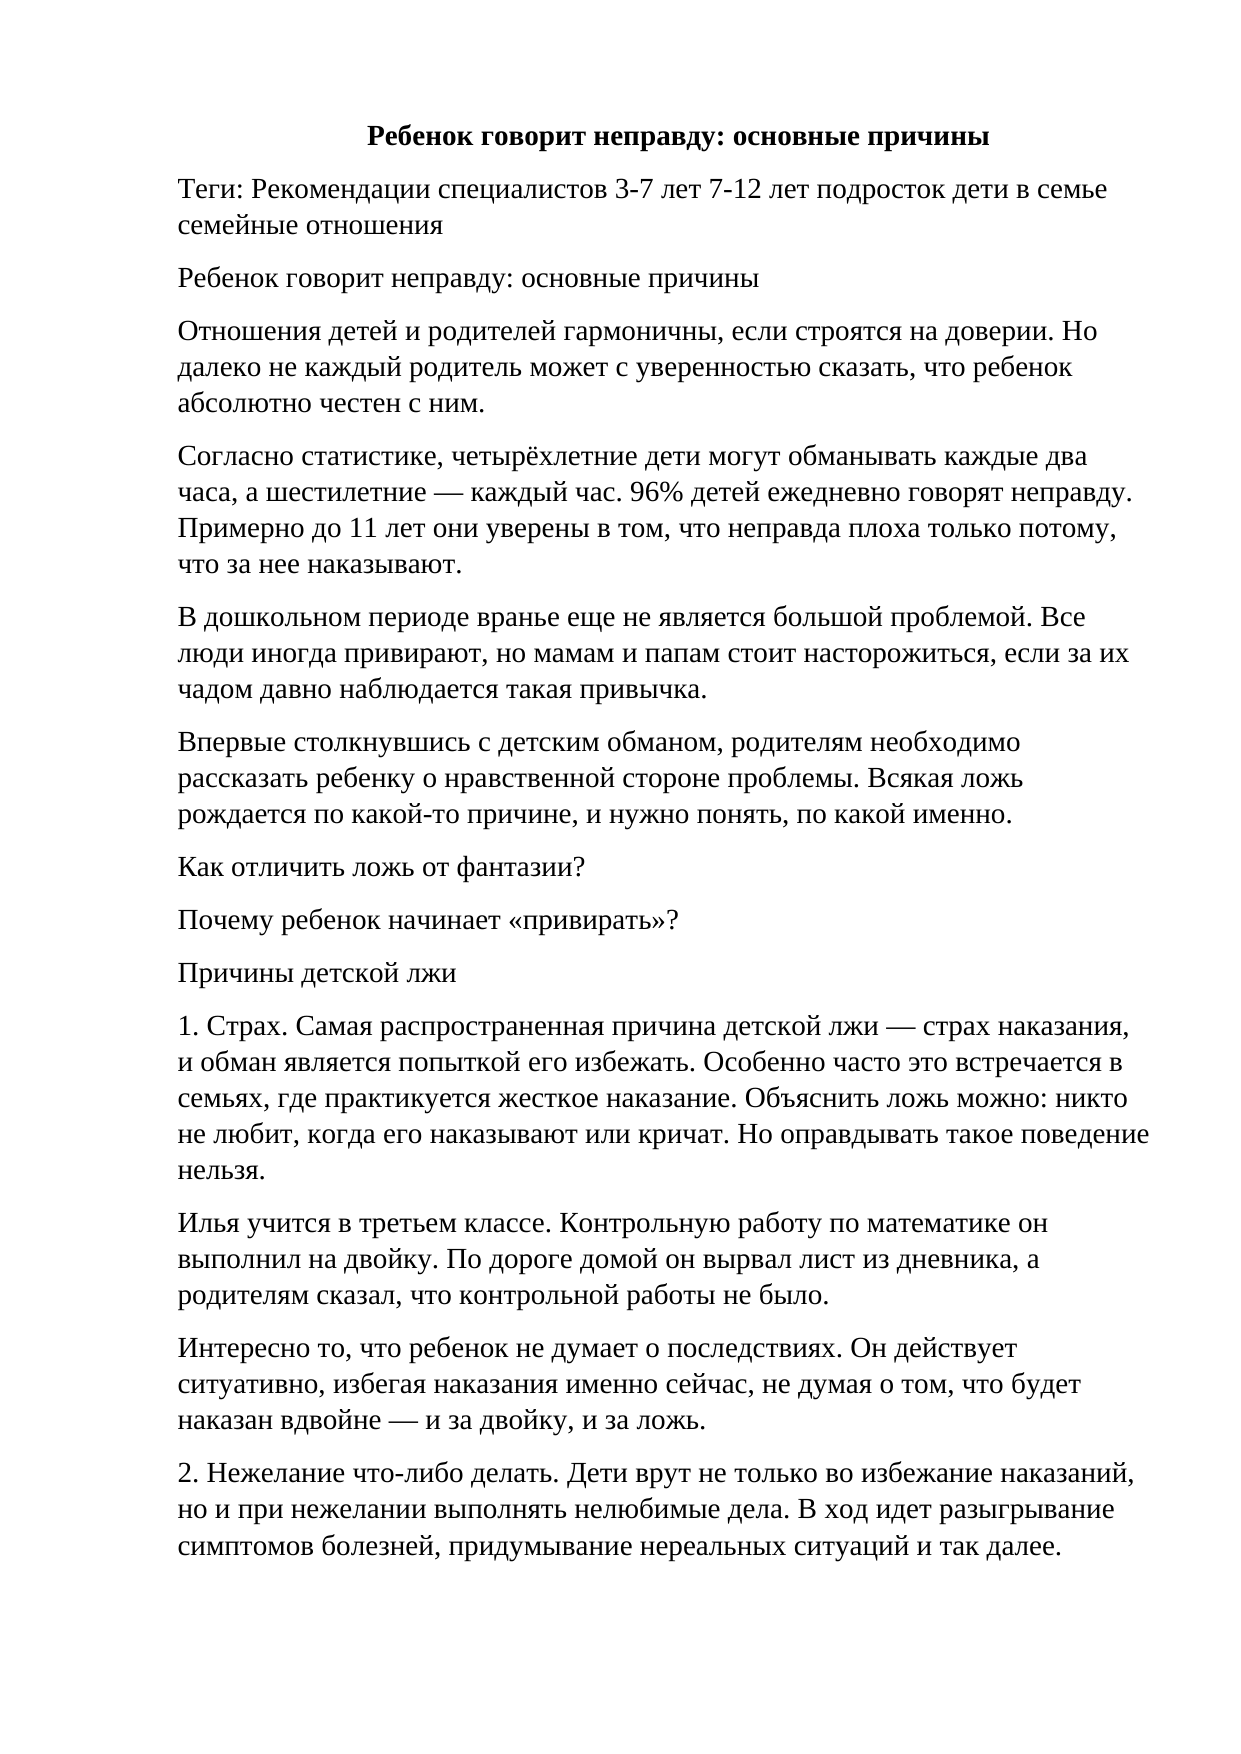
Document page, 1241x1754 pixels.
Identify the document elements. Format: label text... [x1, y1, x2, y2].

text Как отличить ложь от фантазии? [177, 849, 1152, 883]
text В дошкольном периоде вранье еще не является большой проблемой. Все люди иногда привирают, но мамам и папам стоит насторожиться, если за их чадом давно наблюдается такая привычка. [177, 599, 1152, 705]
text Почему ребенок начинает «привирать»? [177, 902, 1152, 936]
text 2. Нежелание что-либо делать. Дети врут не только во избежание наказаний, но и при нежелании выполнять нелюбимые дела. В ход идет разыгрывание симптомов болезней, придумывание нереальных ситуаций и так далее. [177, 1455, 1152, 1561]
text Причины детской лжи [177, 955, 1152, 988]
text Теги: Рекомендации специалистов 3-7 лет 7-12 лет подросток дети в семье семейные отношения [177, 171, 1152, 241]
text Ребенок говорит неправду: основные причины [177, 118, 1152, 152]
text Интересно то, что ребенок не думает о последствиях. Он действует ситуативно, избегая наказания именно сейчас, не думая о том, что будет наказан вдвойне — и за двойку, и за ложь. [177, 1330, 1152, 1436]
text Впервые столкнувшись с детским обманом, родителям необходимо рассказать ребенку о нравственной стороне проблемы. Всякая ложь рождается по какой-то причине, и нужно понять, по какой именно. [177, 724, 1152, 830]
text Отношения детей и родителей гармоничны, если строятся на доверии. Но далеко не каждый родитель может с уверенностью сказать, что ребенок абсолютно честен с ним. [177, 313, 1152, 418]
text Илья учится в третьем классе. Контрольную работу по математике он выполнил на двойку. По дороге домой он вырвал лист из дневника, а родителям сказал, что контрольной работы не было. [177, 1205, 1152, 1311]
text Согласно статистике, четырёхлетние дети могут обманывать каждые два часа, а шестилетние — каждый час. 96% детей ежедневно говорят неправду. Примерно до 11 лет они уверены в том, что неправда плоха только потому, что за нее наказывают. [177, 438, 1152, 580]
text 1. Страх. Самая распространенная причина детской лжи — страх наказания, и обман является попыткой его избежать. Особенно часто это встречается в семьях, где практикуется жесткое наказание. Объяснить ложь можно: никто не любит, когда его наказывают или кричат. Но оправдывать такое поведение нельзя. [177, 1008, 1152, 1186]
text Ребенок говорит неправду: основные причины [177, 260, 1152, 293]
